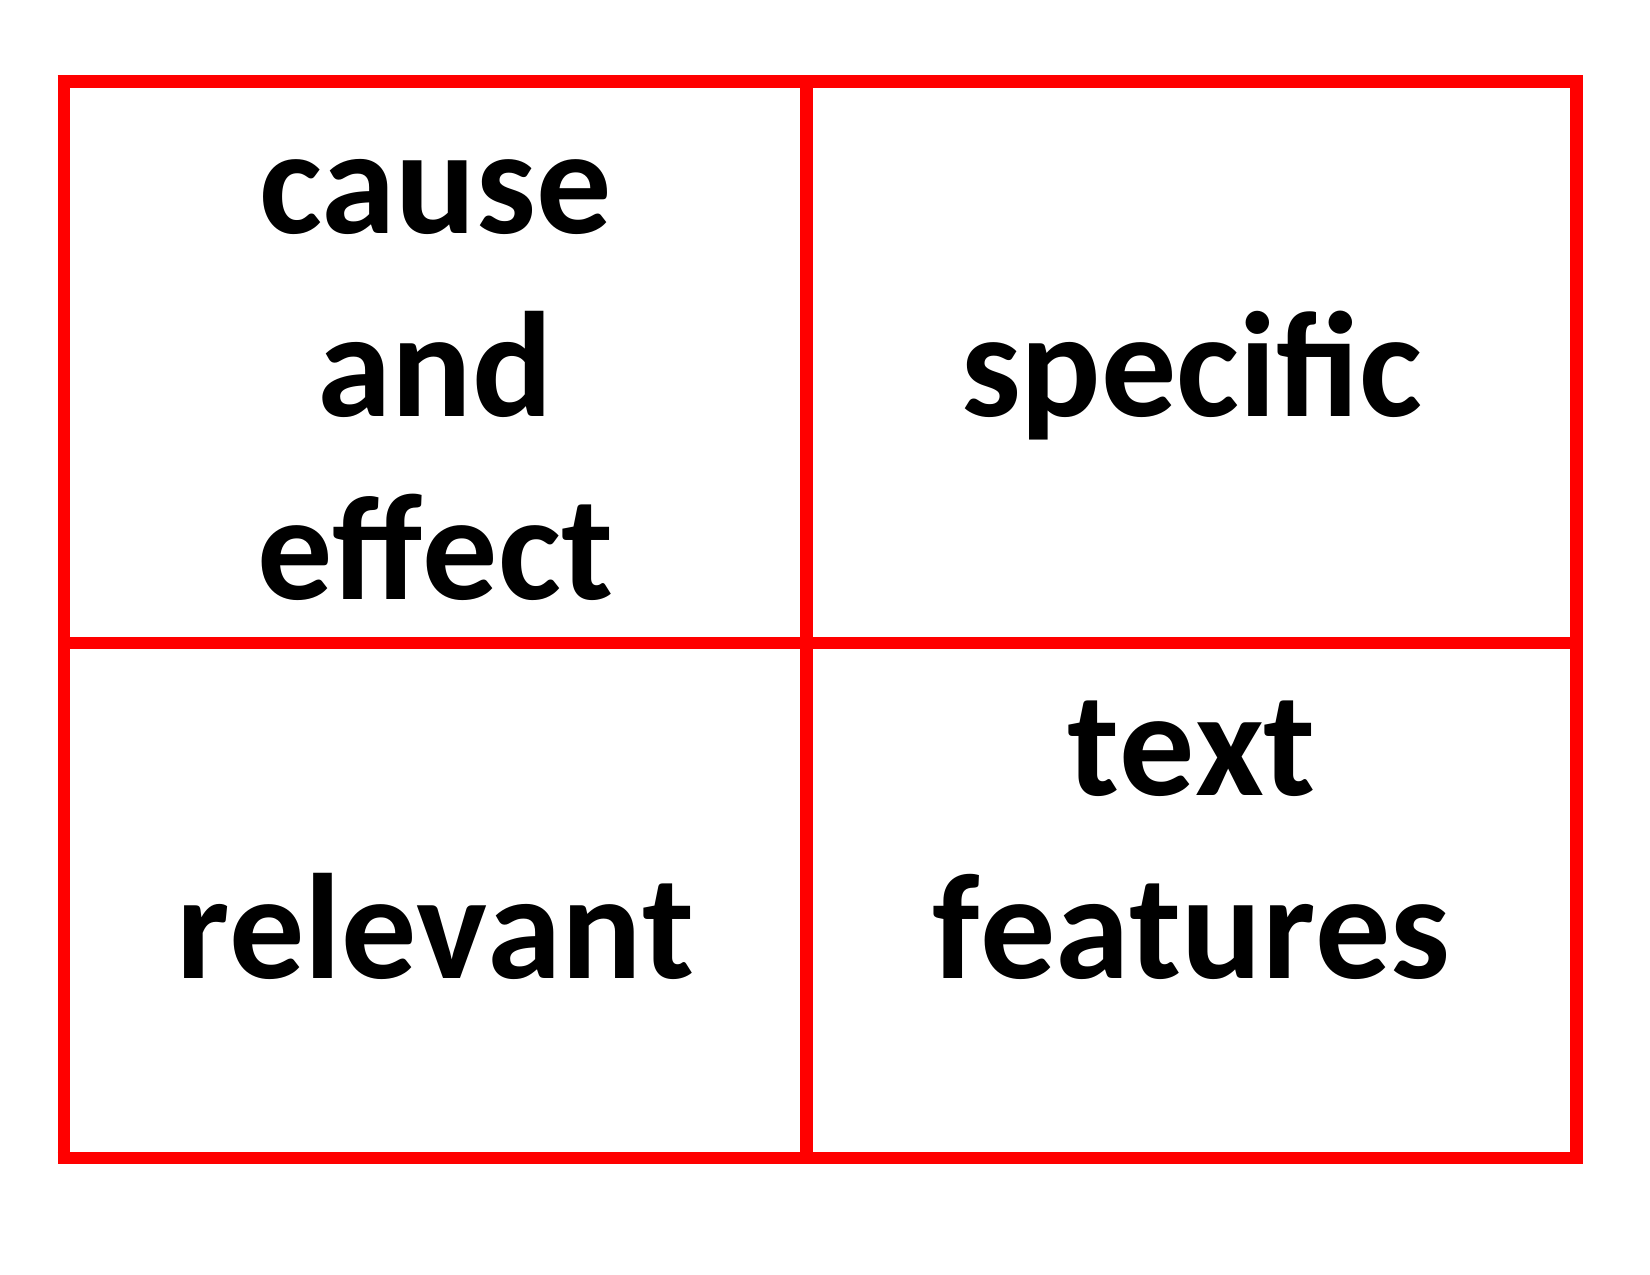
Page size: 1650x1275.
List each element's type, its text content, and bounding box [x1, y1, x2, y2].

table_cell text features [813, 649, 1570, 1152]
table_cell relevant [70, 649, 800, 1152]
table_cell cause and effect [70, 88, 800, 637]
table_cell specific [813, 88, 1570, 637]
